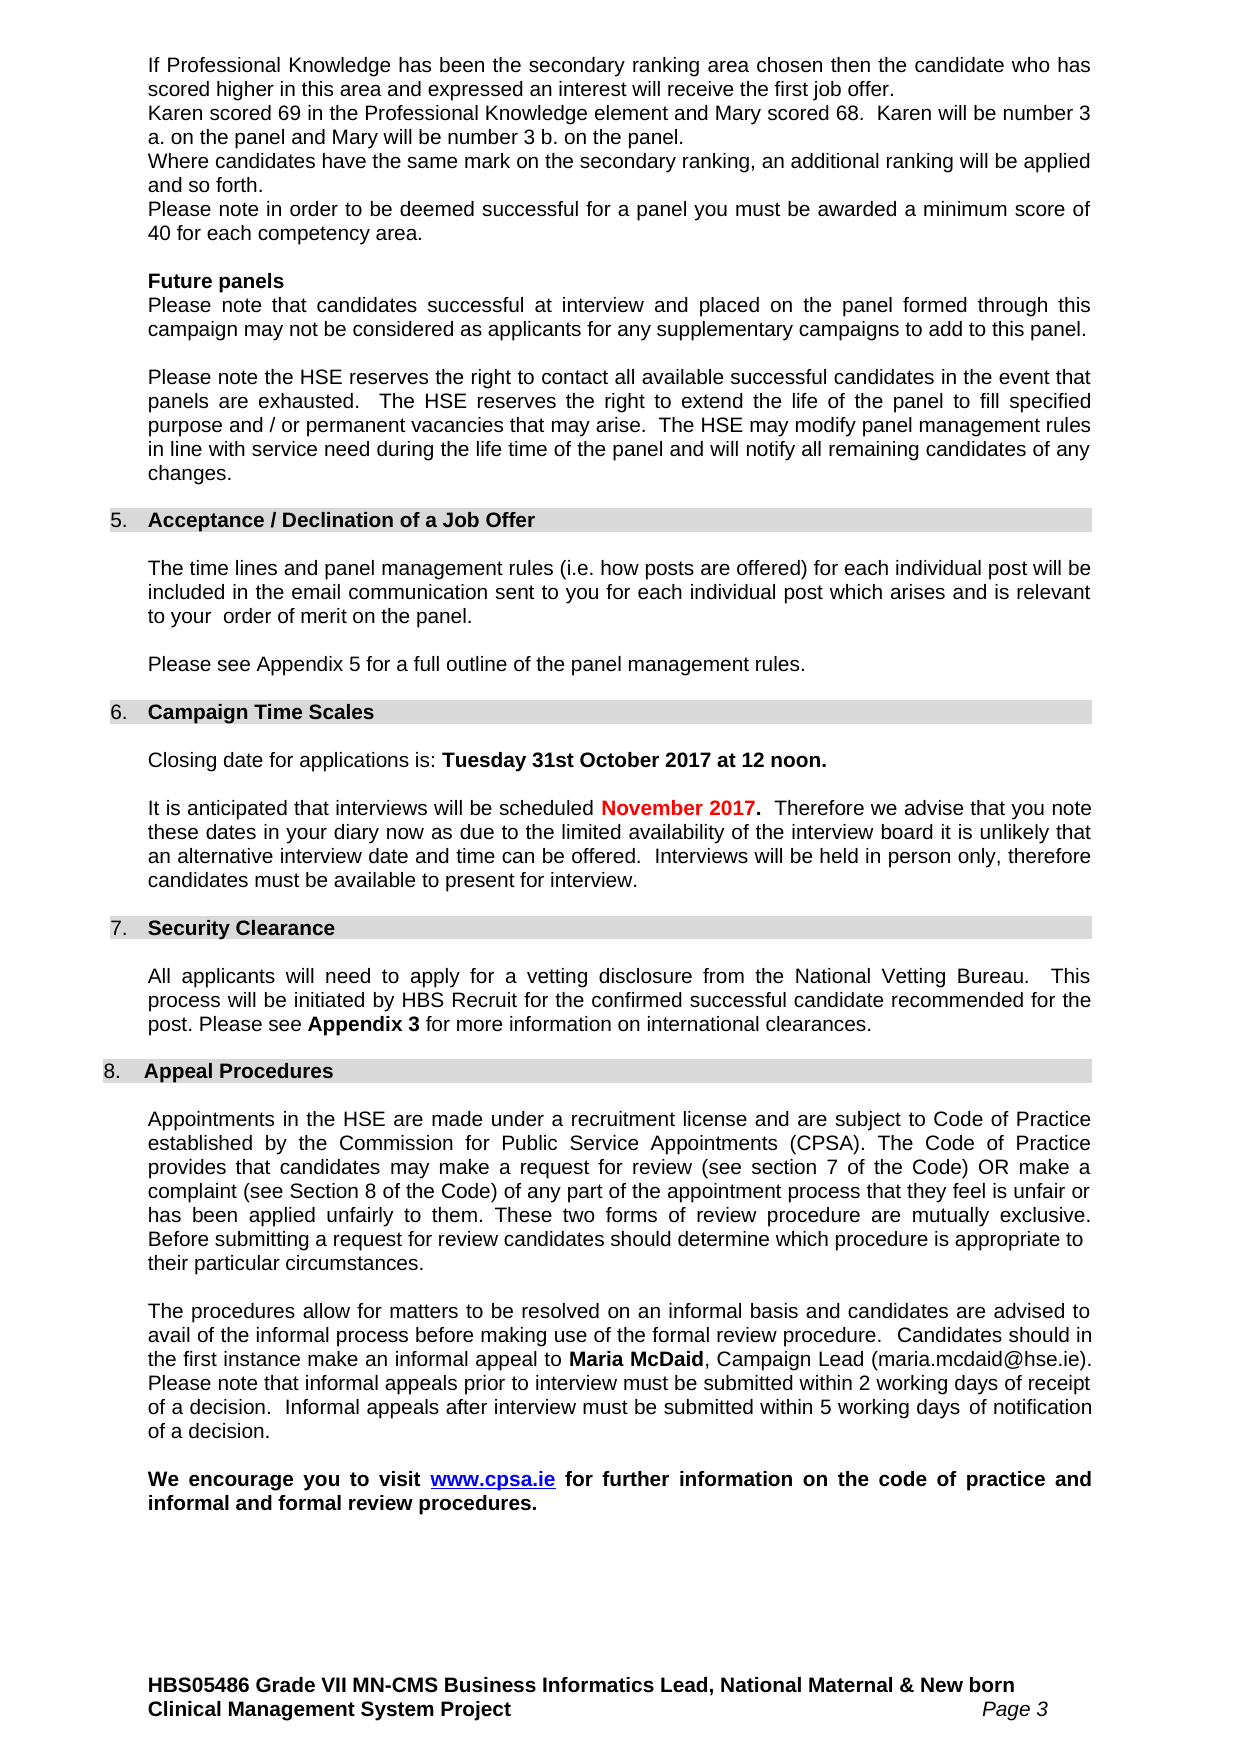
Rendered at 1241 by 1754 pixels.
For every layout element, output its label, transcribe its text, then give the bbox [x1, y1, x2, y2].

list Security Clearance [110, 916, 1092, 939]
text their particular circumstances. [148, 1251, 1092, 1299]
text Future panels [148, 269, 1092, 293]
text It is anticipated that interviews will be scheduled November 2017. Therefore we advise that you note these dates in your diary now as due to the limited availability of the interview board it is unlikely that an alternative interview date and time can be offered. Interviews will be held in person only, therefore candidates must be available to present for interview. [148, 796, 1092, 892]
list Campaign Time Scales [110, 700, 1092, 724]
text Please see Appendix 5 for a full outline of the panel management rules. [148, 652, 1092, 676]
text Please note in order to be deemed successful for a panel you must be awarded a minimum score of 40 for each competency area. [148, 197, 1092, 245]
text Closing date for applications is: Tuesday 31st October 2017 at 12 noon. [148, 748, 1092, 772]
text Karen scored 69 in the Professional Knowledge element and Mary scored 68. Karen will be number 3 a. on the panel and Mary will be number 3 b. on the panel. [148, 101, 1092, 149]
text 8. Appeal Procedures [103, 1059, 1092, 1083]
text Please note the HSE reserves the right to contact all available successful candidates in the event that panels are exhausted. The HSE reserves the right to extend the life of the panel to fill specified purpose and / or permanent vacancies that may arise. The HSE may modify panel management rules in line with service need during the life time of the panel and will notify all remaining candidates of any changes. [148, 364, 1092, 484]
text The time lines and panel management rules (i.e. how posts are offered) for each individual post will be included in the email communication sent to you for each individual post which arises and is relevant to your order of merit on the panel. [148, 556, 1092, 628]
text All applicants will need to apply for a vetting disclosure from the National Vetting Bureau. This process will be initiated by HBS Recruit for the confirmed successful candidate recommended for the post. Please see Appendix 3 for more information on international clearances. [148, 963, 1092, 1035]
text The procedures allow for matters to be resolved on an informal basis and candidates are advised to avail of the informal process before making use of the formal review procedure. Candidates should in the first instance make an informal appeal to Maria McDaid, Campaign Lead (maria.mcdaid@hse.ie). Please note that informal appeals prior to interview must be submitted within 2 working days of receipt of a decision. Informal appeals after interview must be submitted within 5 working days of notification of a decision. [148, 1299, 1092, 1443]
text If Professional Knowledge has been the secondary ranking area chosen then the candidate who has scored higher in this area and expressed an interest will receive the first job offer. [148, 53, 1092, 101]
text Please note that candidates successful at interview and placed on the panel formed through this campaign may not be considered as applicants for any supplementary campaigns to add to this panel. [148, 293, 1092, 341]
list Acceptance / Declination of a Job Offer [110, 508, 1092, 532]
text Where candidates have the same mark on the secondary ranking, an additional ranking will be applied and so forth. [148, 149, 1092, 197]
text We encourage you to visit www.cpsa.ie for further information on the code of practice and informal and formal review procedures. [148, 1467, 1092, 1514]
text Appointments in the HSE are made under a recruitment license and are subject to Code of Practice established by the Commission for Public Service Appointments (CPSA). The Code of Practice provides that candidates may make a request for review (see section 7 of the Code) OR make a complaint (see Section 8 of the Code) of any part of the appointment process that they feel is unfair or has been applied unfairly to them. These two forms of review procedure are mutually exclusive. Before submitting a request for review candidates should determine which procedure is appropriate to [148, 1107, 1092, 1251]
